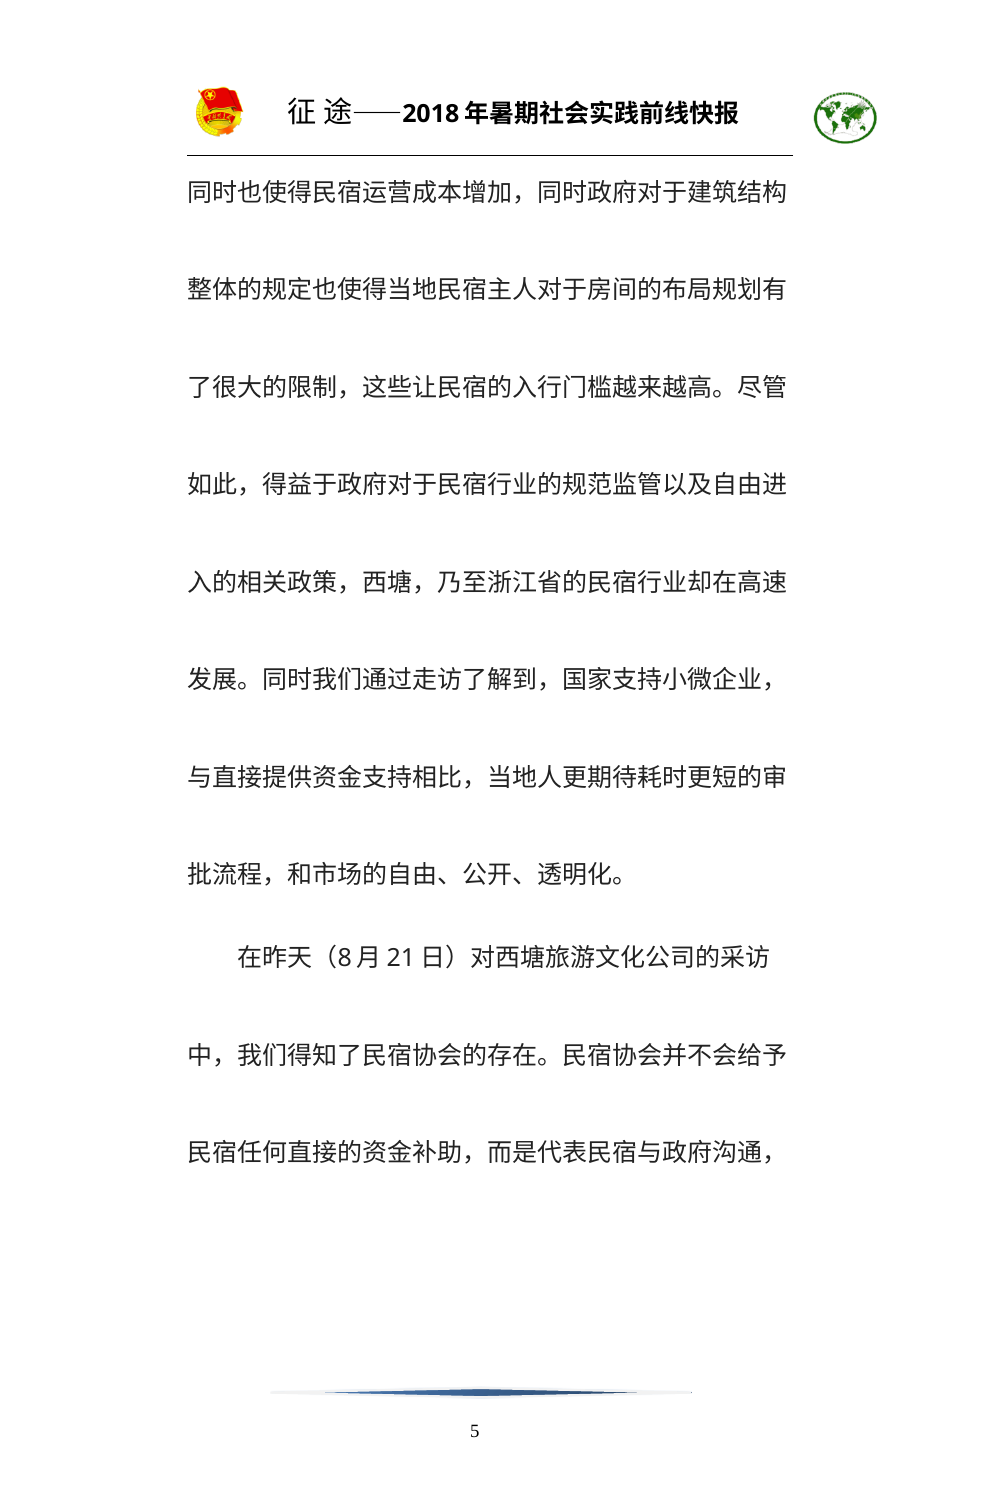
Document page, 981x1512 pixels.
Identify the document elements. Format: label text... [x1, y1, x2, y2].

picture [194, 86, 244, 137]
text 在昨天（8月21日）对西塘旅游文化公司的采访中，我们得知了民宿协会的存在。民宿协会并不会给予民宿任何直接的资金补助，而是代表民宿与政府沟通，公布最新的政策信息。同时，它也会提供一定的门票优惠，建筑材料折扣等。 [187, 923, 793, 1183]
picture [800, 73, 883, 159]
